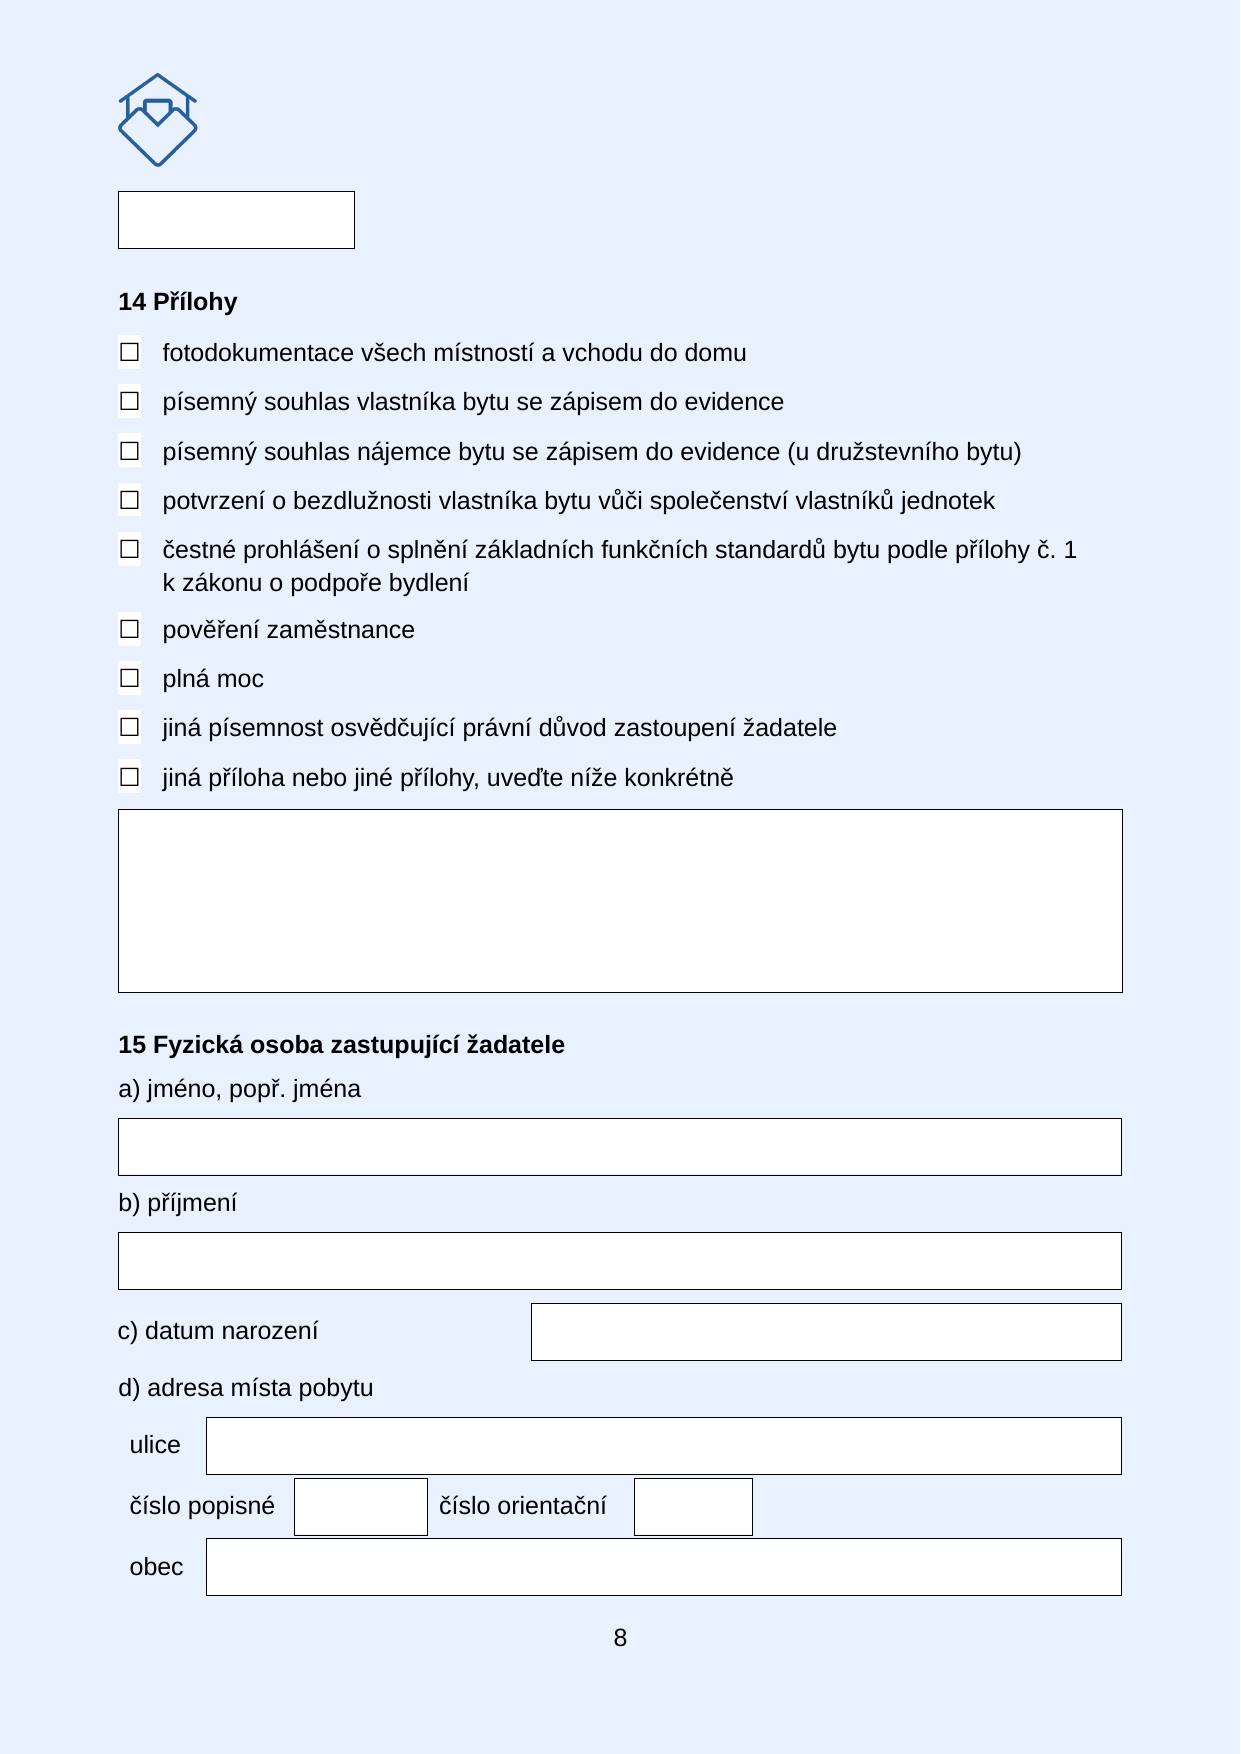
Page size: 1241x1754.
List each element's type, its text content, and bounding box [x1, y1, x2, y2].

text a) jméno, popř. jména [118, 1074, 1122, 1103]
text plná moc [141, 661, 1122, 695]
text jiná písemnost osvědčující právní důvod zastoupení žadatele [141, 710, 1122, 744]
table_header c) datum narození [106, 1303, 531, 1360]
text čestné prohlášení o splnění základních funkčních standardů bytu podle přílohy č. 1 k zákonu o podpoře bydlení [118, 532, 1122, 597]
table_header [207, 1418, 1121, 1474]
table_header [207, 1539, 1121, 1595]
text písemný souhlas nájemce bytu se zápisem do evidence (u družstevního bytu) [141, 433, 1122, 467]
text potvrzení o bezdlužnosti vlastníka bytu vůči společenství vlastníků jednotek [118, 482, 1122, 516]
table_header [119, 192, 354, 248]
text b) příjmení [118, 1188, 1122, 1217]
text fotodokumentace všech místností a vchodu do domu [118, 334, 1122, 369]
table_header [635, 1479, 752, 1534]
text písemný souhlas vlastníka bytu se zápisem do evidence [141, 384, 1122, 418]
table_header číslo orientační [428, 1478, 634, 1534]
table_header [119, 1119, 1121, 1174]
text 15 Fyzická osoba zastupující žadatele [118, 1030, 1122, 1059]
table_header obec [118, 1538, 206, 1595]
table_header číslo popisné [118, 1478, 294, 1534]
table_header [295, 1479, 427, 1534]
text jiná příloha nebo jiné přílohy, uveďte níže konkrétně [141, 759, 1122, 793]
picture [118, 73, 202, 167]
text 14 Přílohy [118, 287, 1122, 316]
table_header [532, 1304, 1121, 1360]
text d) adresa místa pobytu [118, 1373, 1122, 1402]
table_header ulice [118, 1417, 206, 1474]
text pověření zaměstnance [141, 612, 1122, 646]
table_header [119, 1233, 1121, 1289]
table_header [119, 810, 1122, 992]
